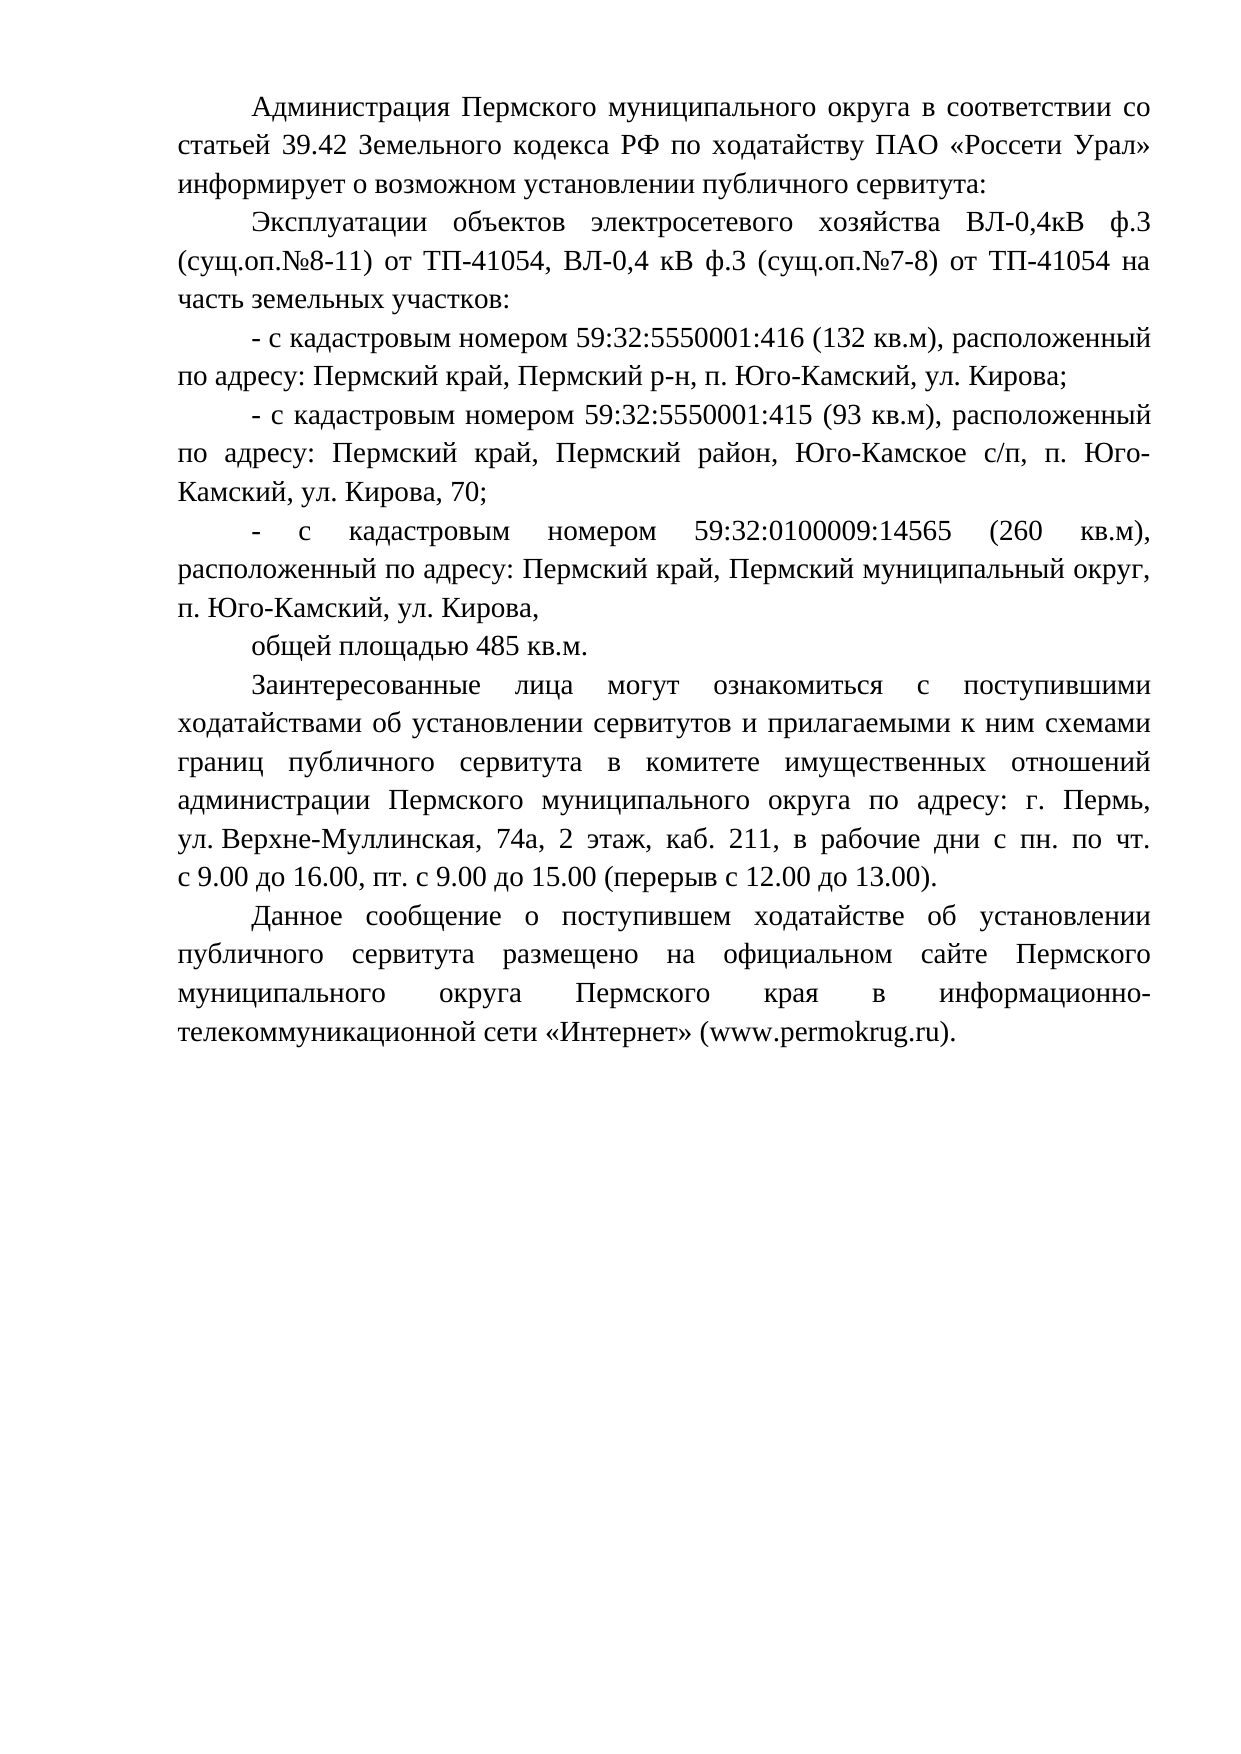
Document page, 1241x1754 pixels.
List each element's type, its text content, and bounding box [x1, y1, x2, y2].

list Заинтересованные лица могут ознакомиться с поступившими ходатайствами об установлении сервитутов и прилагаемыми к ним схемами границ публичного сервитута в комитете имущественных отношений администрации Пермского муниципального округа по адресу: г. Пермь, ул. Верхне-Муллинская, 74а, 2 этаж, каб. 211, в рабочие дни с пн. по чт. с 9.00 до 16.00, пт. с 9.00 до 15.00 (перерыв с 12.00 до 13.00). [177, 667, 1152, 893]
text Данное сообщение о поступившем ходатайстве об установлении публичного сервитута размещено на официальном сайте Пермского муниципального округа Пермского края в информационно-телекоммуникационной сети «Интернет» (www.permokrug.ru). [177, 898, 1152, 1047]
list общей площадью 485 кв.м. [177, 628, 1152, 662]
list - с кадастровым номером 59:32:5550001:415 (93 кв.м), расположенный по адресу: Пермский край, Пермский район, Юго-Камское с/п, п. Юго-Камский, ул. Кирова, 70; [177, 397, 1152, 508]
list - с кадастровым номером 59:32:0100009:14565 (260 кв.м), расположенный по адресу: Пермский край, Пермский муниципальный округ, п. Юго-Камский, ул. Кирова, [177, 513, 1152, 623]
list Эксплуатации объектов электросетевого хозяйства ВЛ-0,4кВ ф.3 (сущ.оп.№8-11) от ТП-41054, ВЛ-0,4 кВ ф.3 (сущ.оп.№7-8) от ТП-41054 на часть земельных участков: [177, 204, 1152, 315]
text Администрация Пермского муниципального округа в соответствии со статьей 39.42 Земельного кодекса РФ по ходатайству ПАО «Россети Урал» информирует о возможном установлении публичного сервитута: [177, 89, 1152, 199]
list - с кадастровым номером 59:32:5550001:416 (132 кв.м), расположенный по адресу: Пермский край, Пермский р-н, п. Юго-Камский, ул. Кирова; [177, 320, 1152, 392]
